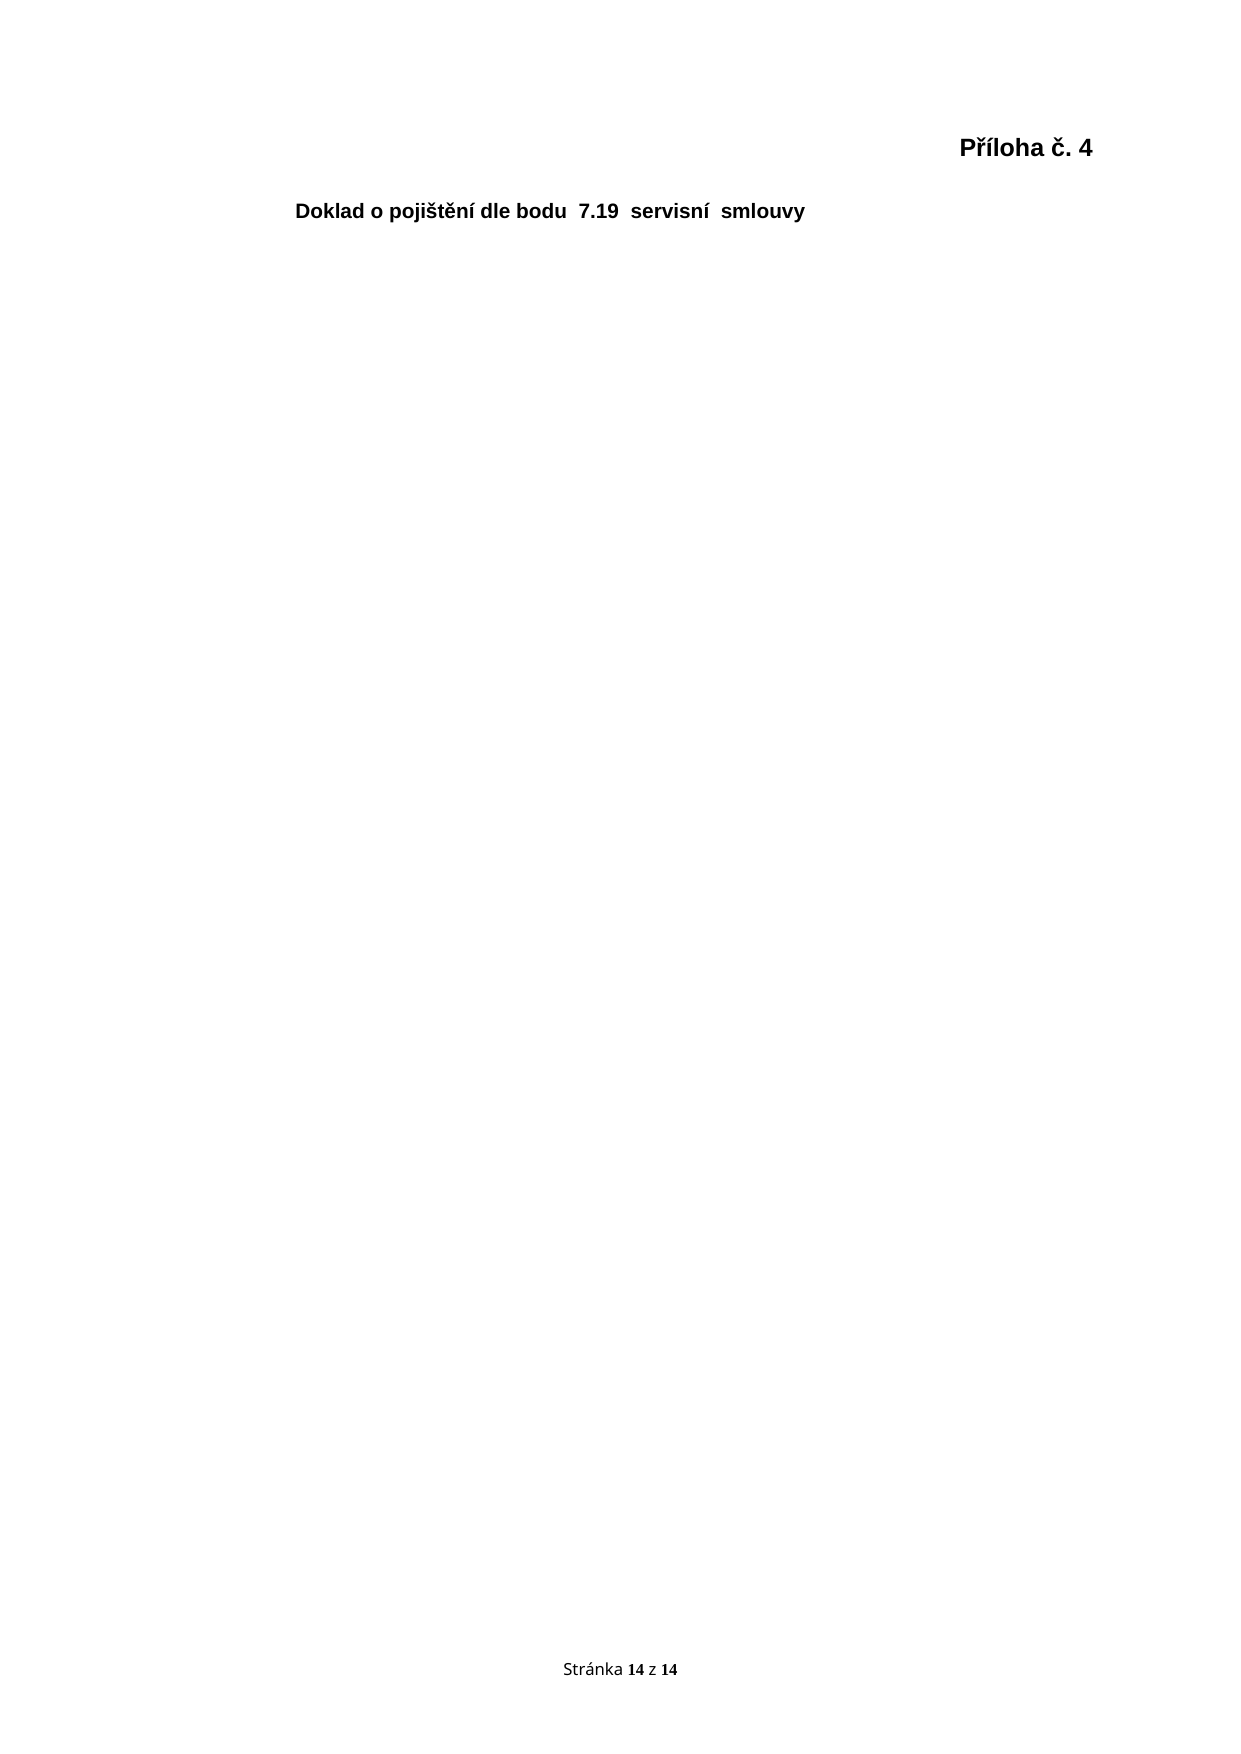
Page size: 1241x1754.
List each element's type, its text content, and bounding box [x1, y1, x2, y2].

text Příloha č. 4 [148, 133, 1093, 162]
text Doklad o pojištění dle bodu 7.19 servisní smlouvy [221, 199, 1093, 223]
